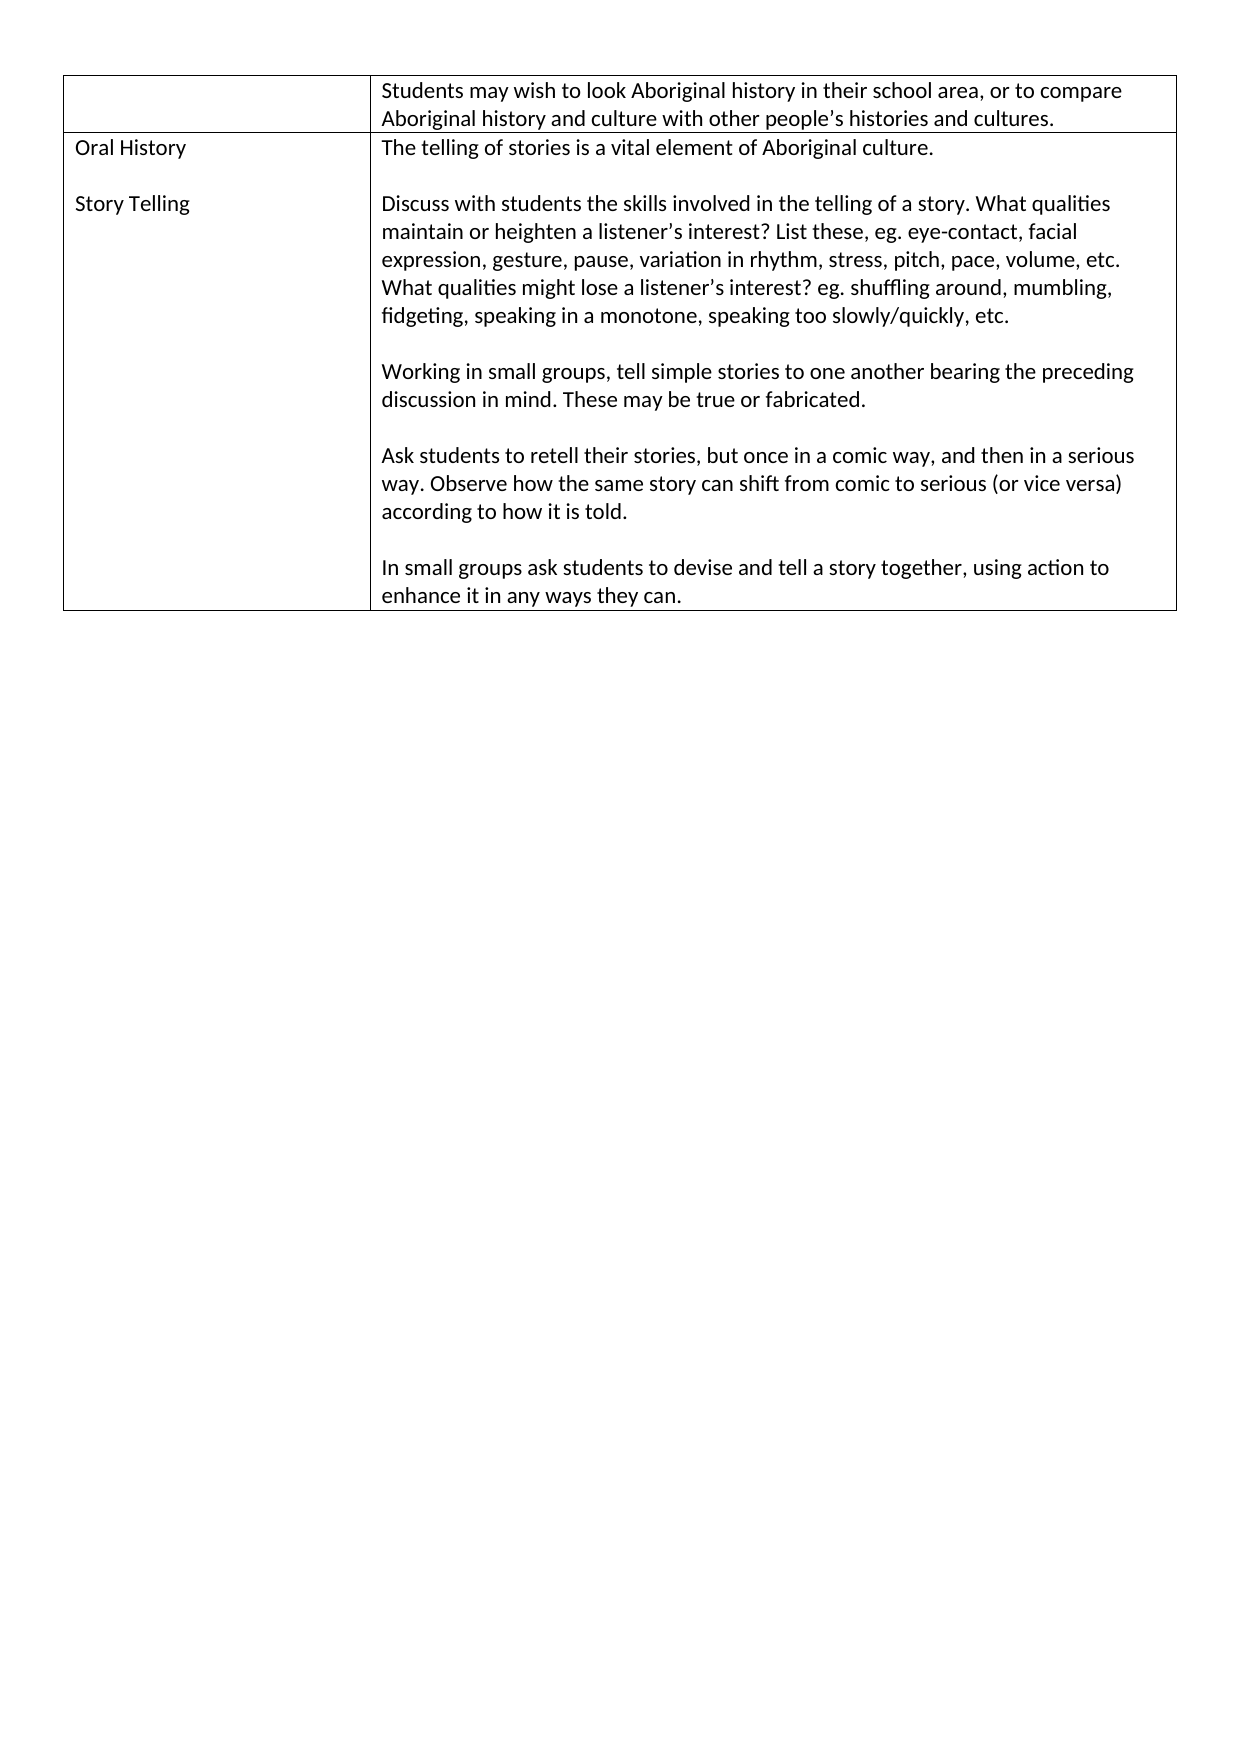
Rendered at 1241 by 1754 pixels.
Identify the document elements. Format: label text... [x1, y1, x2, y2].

table_cell The telling of stories is a vital element of Aboriginal culture. Discuss with students the skills involved in the telling of a story. What qualities maintain or heighten a listener’s interest? List these, eg. eye-contact, facial expression, gesture, pause, variation in rhythm, stress, pitch, pace, volume, etc. What qualities might lose a listener’s interest? eg. shuffling around, mumbling, fidgeting, speaking in a monotone, speaking too slowly/quickly, etc. Working in small groups, tell simple stories to one another bearing the preceding discussion in mind. These may be true or fabricated. Ask students to retell their stories, but once in a comic way, and then in a serious way. Observe how the same story can shift from comic to serious (or vice versa) according to how it is told. In small groups ask students to devise and tell a story together, using action to enhance it in any ways they can. [371, 133, 1176, 609]
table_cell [371, 76, 1176, 132]
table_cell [64, 76, 370, 132]
table_cell Oral History Story Telling [64, 133, 370, 609]
